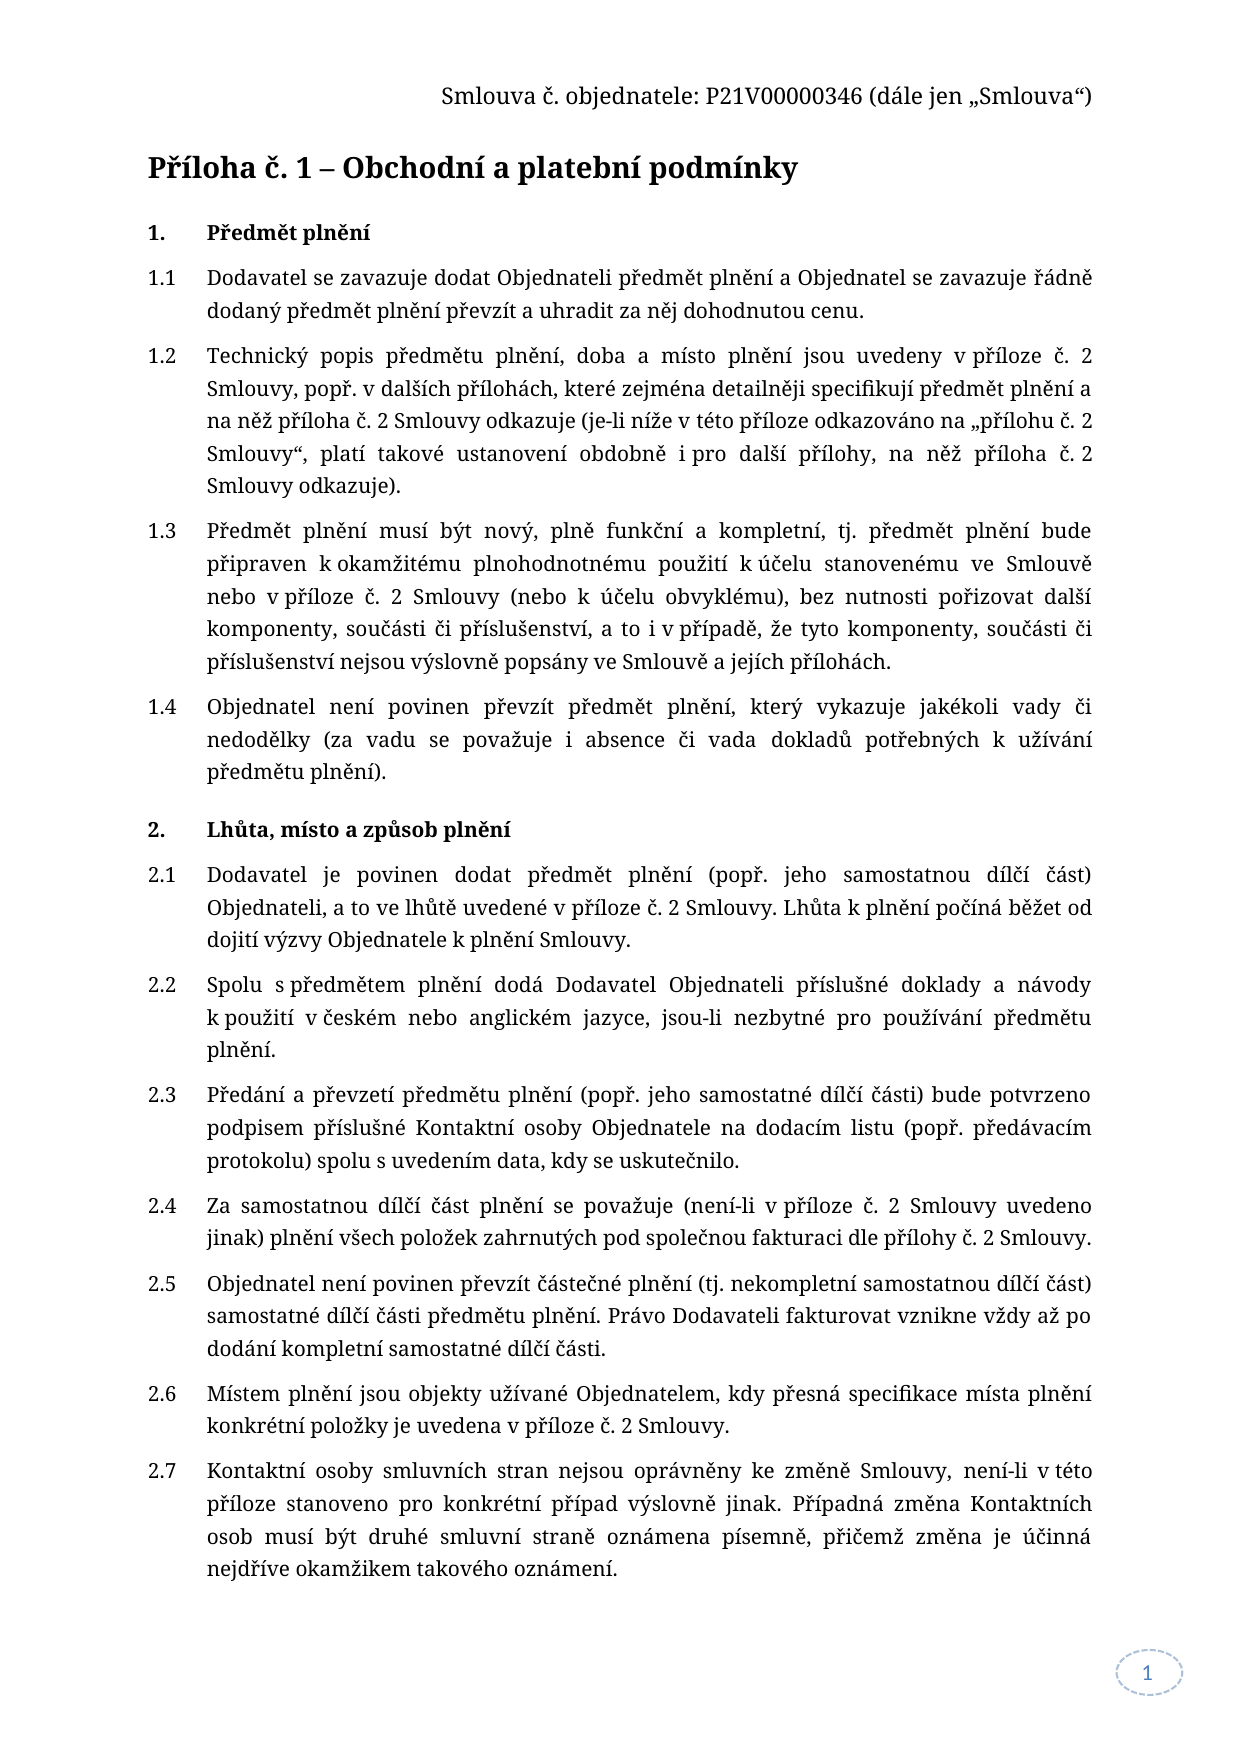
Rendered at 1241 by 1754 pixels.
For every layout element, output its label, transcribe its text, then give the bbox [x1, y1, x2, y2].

list Objednatel není povinen převzít částečné plnění (tj. nekompletní samostatnou dílčí část) samostatné dílčí části předmětu plnění. Právo Dodavateli fakturovat vznikne vždy až po dodání kompletní samostatné dílčí části. [148, 1269, 1093, 1362]
list Předmět plnění musí být nový, plně funkční a kompletní, tj. předmět plnění bude připraven k okamžitému plnohodnotnému použití k účelu stanovenému ve Smlouvě nebo v příloze č. 2 Smlouvy (nebo k účelu obvyklému), bez nutnosti pořizovat další komponenty, součásti či příslušenství, a to i v případě, že tyto komponenty, součásti či příslušenství nejsou výslovně popsány ve Smlouvě a jejích přílohách. [148, 517, 1093, 675]
list Dodavatel se zavazuje dodat Objednateli předmět plnění a Objednatel se zavazuje řádně dodaný předmět plnění převzít a uhradit za něj dohodnutou cenu. [148, 263, 1093, 324]
list Za samostatnou dílčí část plnění se považuje (není-li v příloze č. 2 Smlouvy uvedeno jinak) plnění všech položek zahrnutých pod společnou fakturaci dle přílohy č. 2 Smlouvy. [148, 1191, 1093, 1252]
list Předmět plnění [148, 218, 1093, 247]
list Lhůta, místo a způsob plnění [148, 815, 1093, 843]
list Spolu s předmětem plnění dodá Dodavatel Objednateli příslušné doklady a návody k použití v českém nebo anglickém jazyce, jsou-li nezbytné pro používání předmětu plnění. [148, 970, 1093, 1064]
list Objednatel není povinen převzít předmět plnění, který vykazuje jakékoli vady či nedodělky (za vadu se považuje i absence či vada dokladů potřebných k užívání předmětu plnění). [148, 692, 1093, 786]
list Technický popis předmětu plnění, doba a místo plnění jsou uvedeny v příloze č. 2 Smlouvy, popř. v dalších přílohách, které zejména detailněji specifikují předmět plnění a na něž příloha č. 2 Smlouvy odkazuje (je-li níže v této příloze odkazováno na „přílohu č. 2 Smlouvy“, platí takové ustanovení obdobně i pro další přílohy, na něž příloha č. 2 Smlouvy odkazuje). [148, 341, 1093, 500]
list Kontaktní osoby smluvních stran nejsou oprávněny ke změně Smlouvy, není-li v této příloze stanoveno pro konkrétní případ výslovně jinak. Případná změna Kontaktních osob musí být druhé smluvní straně oznámena písemně, přičemž změna je účinná nejdříve okamžikem takového oznámení. [148, 1457, 1093, 1583]
list Předání a převzetí předmětu plnění (popř. jeho samostatné dílčí části) bude potvrzeno podpisem příslušné Kontaktní osoby Objednatele na dodacím listu (popř. předávacím protokolu) spolu s uvedením data, kdy se uskutečnilo. [148, 1081, 1093, 1174]
list Dodavatel je povinen dodat předmět plnění (popř. jeho samostatnou dílčí část) Objednateli, a to ve lhůtě uvedené v příloze č. 2 Smlouvy. Lhůta k plnění počíná běžet od dojití výzvy Objednatele k plnění Smlouvy. [148, 860, 1093, 954]
list Místem plnění jsou objekty užívané Objednatelem, kdy přesná specifikace místa plnění konkrétní položky je uvedena v příloze č. 2 Smlouvy. [148, 1379, 1093, 1440]
text Příloha č. 1 – Obchodní a platební podmínky [148, 148, 1093, 187]
